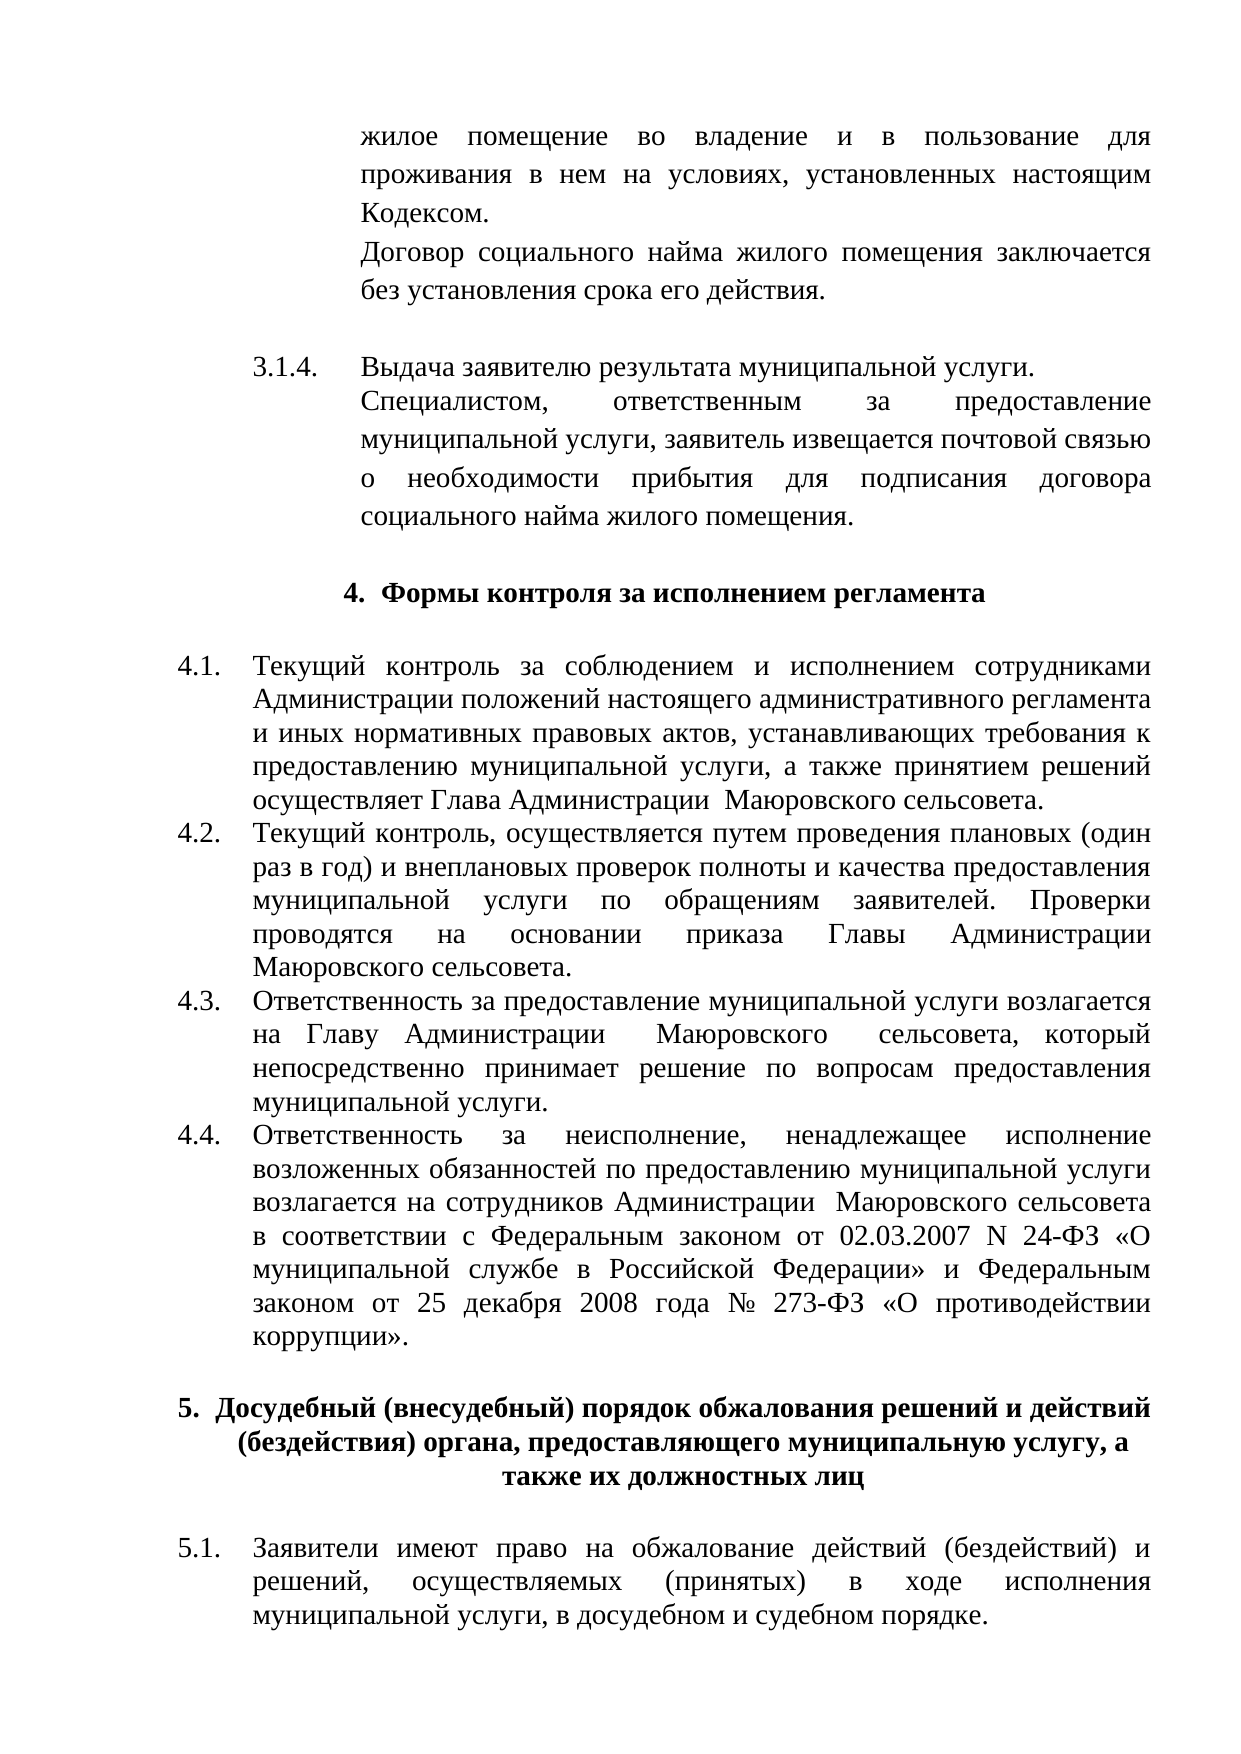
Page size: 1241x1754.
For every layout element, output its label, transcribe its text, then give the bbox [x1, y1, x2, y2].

list Досудебный (внесудебный) порядок обжалования решений и действий (бездействия) органа, предоставляющего муниципальную услугу, а также их должностных лиц [177, 1391, 1152, 1491]
text Специалистом, ответственным за предоставление муниципальной услуги, заявитель извещается почтовой связью о необходимости прибытия для подписания договора социального найма жилого помещения. [360, 383, 1152, 532]
list Выдача заявителю результата муниципальной услуги. [252, 349, 1152, 383]
list Формы контроля за исполнением регламента [177, 576, 1152, 609]
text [360, 118, 1152, 229]
list Текущий контроль, осуществляется путем проведения плановых (один раз в год) и внеплановых проверок полноты и качества предоставления муниципальной услуги по обращениям заявителей. Проверки проводятся на основании приказа Главы Администрации Маюровского сельсовета. [177, 815, 1152, 983]
list Заявители имеют право на обжалование действий (бездействий) и решений, осуществляемых (принятых) в ходе исполнения муниципальной услуги, в досудебном и судебном порядке. [177, 1530, 1152, 1630]
list Ответственность за предоставление муниципальной услуги возлагается на Главу Администрации Маюровского сельсовета, который непосредственно принимает решение по вопросам предоставления муниципальной услуги. [177, 983, 1152, 1117]
list Ответственность за неисполнение, ненадлежащее исполнение возложенных обязанностей по предоставлению муниципальной услуги возлагается на сотрудников Администрации Маюровского сельсовета в соответствии с Федеральным законом от 02.03.2007 N 24-ФЗ «О муниципальной службе в Российской Федерации» и Федеральным законом от 25 декабря 2008 года № 273-ФЗ «О противодействии коррупции». [177, 1117, 1152, 1352]
text Договор социального найма жилого помещения заключается без установления срока его действия. [360, 234, 1152, 306]
list Текущий контроль за соблюдением и исполнением сотрудниками Администрации положений настоящего административного регламента и иных нормативных правовых актов, устанавливающих требования к предоставлению муниципальной услуги, а также принятием решений осуществляет Глава Администрации Маюровского сельсовета. [177, 648, 1152, 815]
